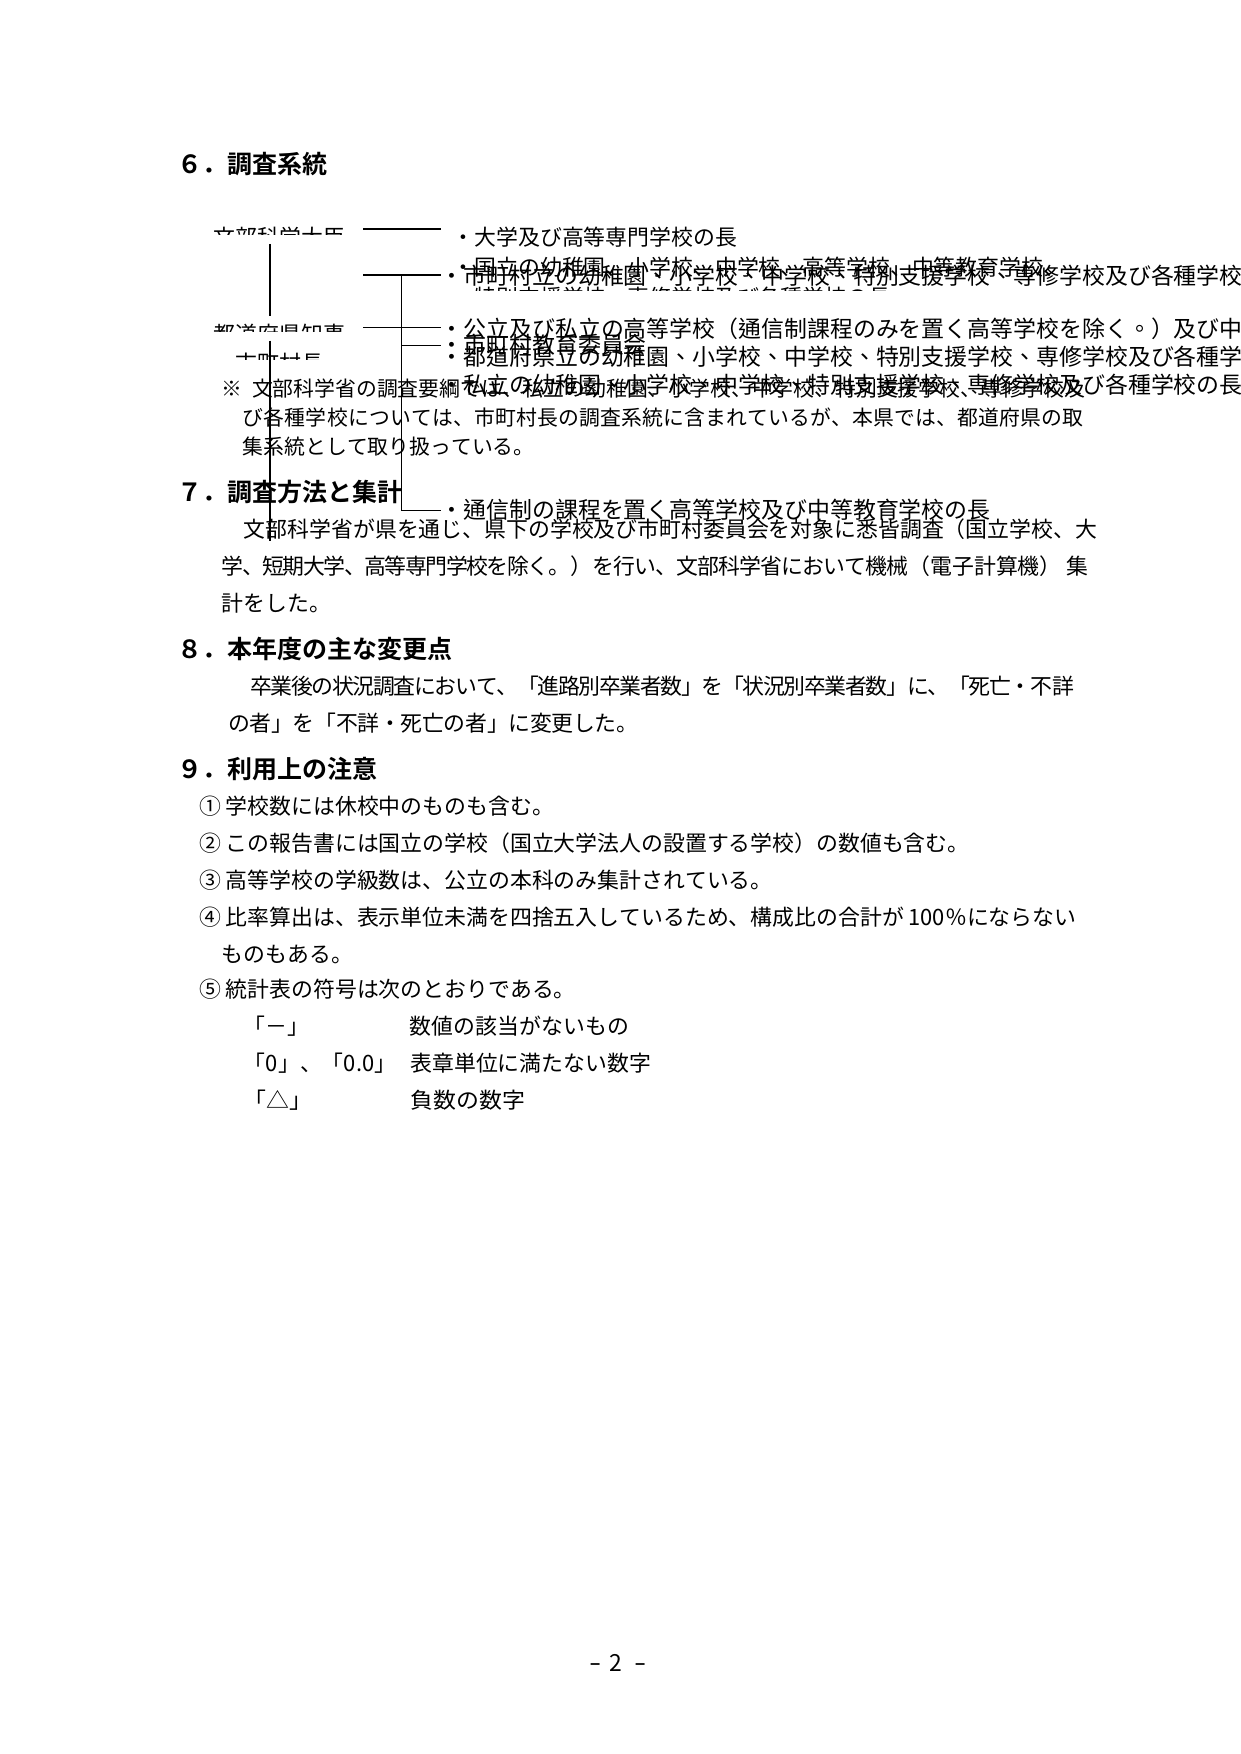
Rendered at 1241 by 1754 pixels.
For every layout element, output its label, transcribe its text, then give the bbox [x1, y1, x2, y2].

text ６．調査系統 [177, 144, 1121, 182]
text ①学校数には休校中のものも含む。 [199, 789, 1121, 821]
text 卒業後の状況調査において、「進路別卒業者数」を「状況別卒業者数」に、「死亡・不詳の者」を「不詳・死亡の者」に変更した。 [228, 669, 1086, 738]
text ③高等学校の学級数は、公立の本科のみ集計されている。 [199, 863, 1121, 895]
text ⑤統計表の符号は次のとおりである。 [199, 974, 1121, 1003]
text ④比率算出は、表示単位未満を四捨五入しているため、構成比の合計が 100％にならないものもある。 [199, 900, 1080, 969]
text 「△」 負数の数字 [244, 1083, 1121, 1114]
subtitle ９．利用上の注意 [177, 750, 1121, 786]
text ※ 文部科学省の調査要綱では、私立の幼稚園、小学校、中学校、特別支援学校、専修学校及び各種学校については、市町村長の調査系統に含まれているが、本県では、都道府県の取集系統として取り扱っている。 [221, 373, 1087, 461]
text 文部科学省が県を通じ、県下の学校及び市町村委員会を対象に悉皆調査（国立学校、大学、短期大学、高等専門学校を除く。）を行い、文部科学省において機械（電子計算機） 集計をした。 [221, 512, 1098, 617]
text 「0」、「0.0」 表章単位に満たない数字 [244, 1046, 1121, 1077]
subtitle ８．本年度の主な変更点 [177, 629, 1121, 666]
subtitle ７．調査方法と集計 [177, 472, 1121, 508]
text ②この報告書には国立の学校（国立大学法人の設置する学校）の数値も含む。 [199, 826, 1121, 858]
text 「－」 数値の該当がないもの [243, 1009, 1121, 1040]
